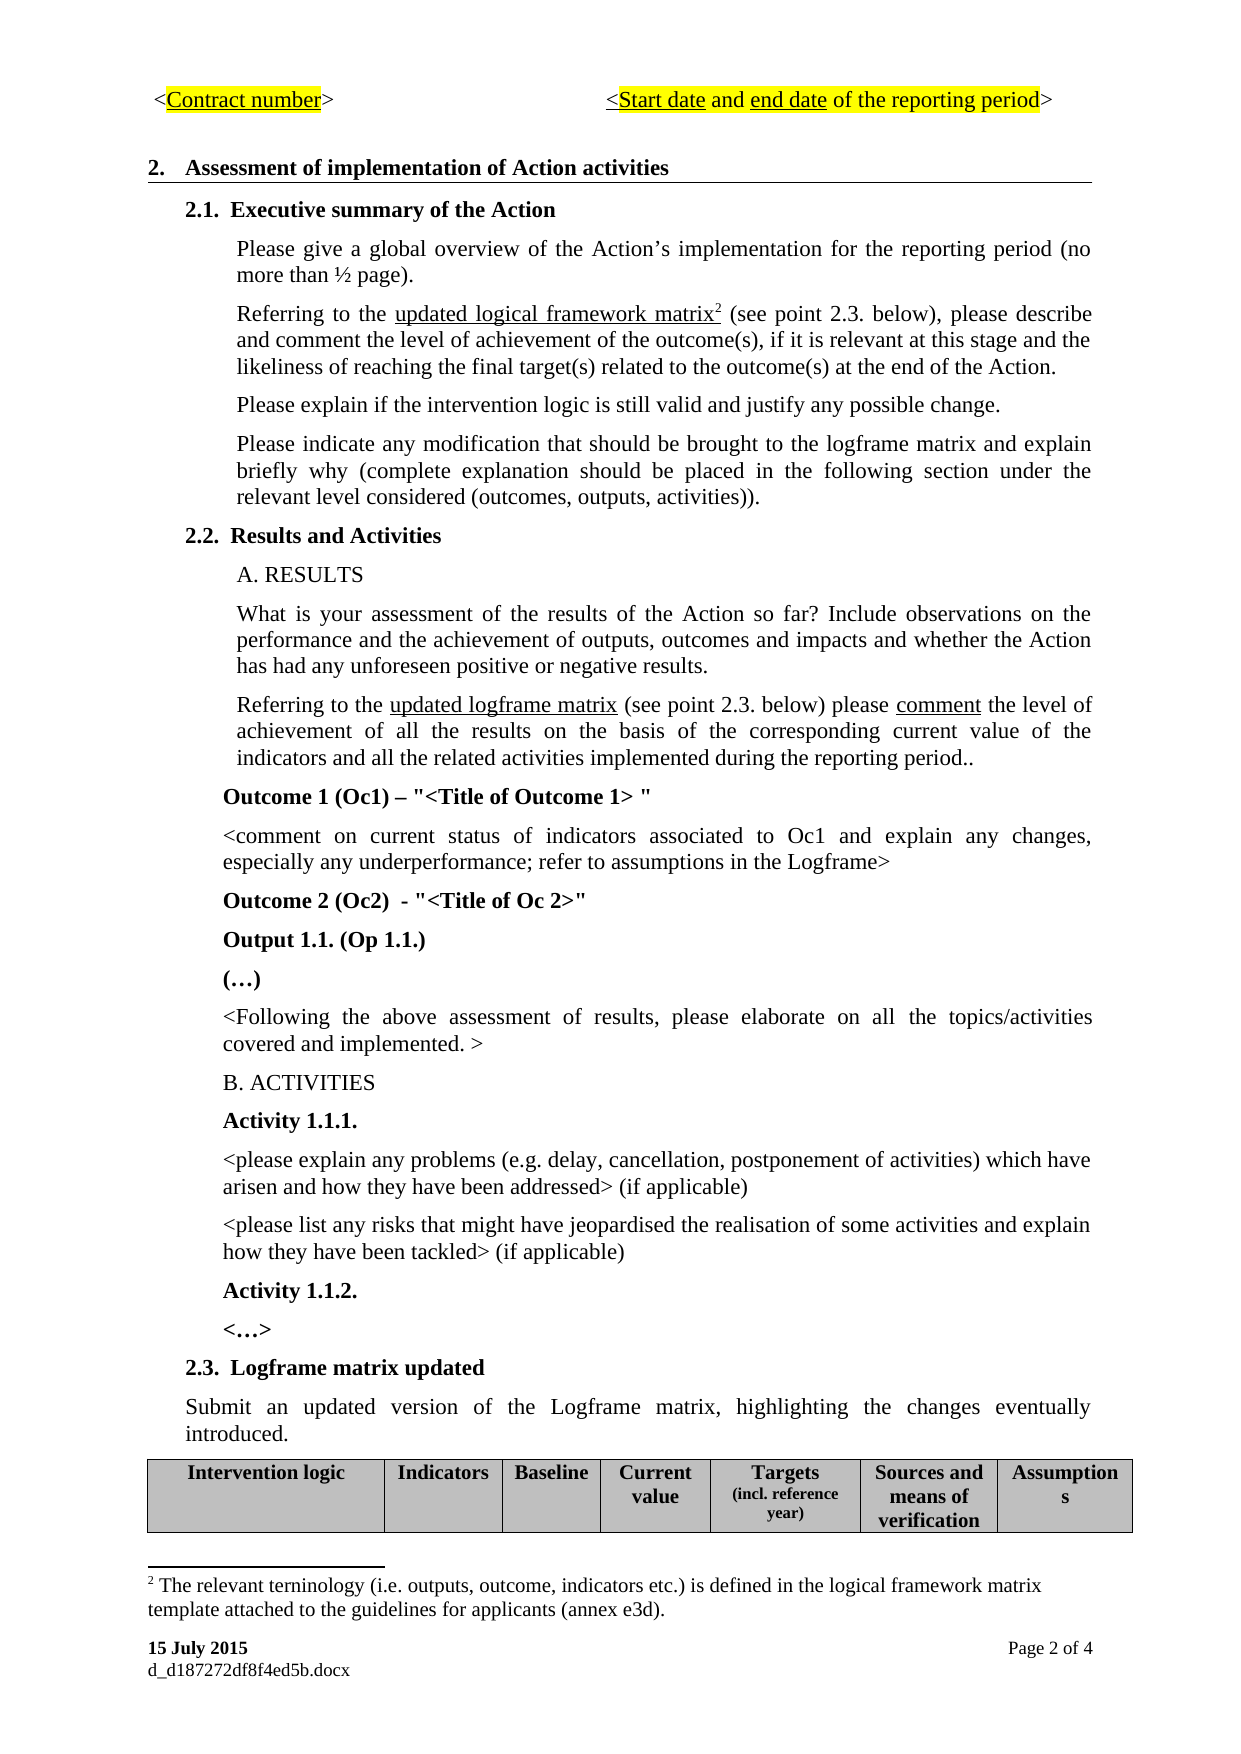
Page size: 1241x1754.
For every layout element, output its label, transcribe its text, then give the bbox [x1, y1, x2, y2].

text What is your assessment of the results of the Action so far? Include observations on the performance and the achievement of outputs, outcomes and impacts and whether the Action has had any unforeseen positive or negative results. [236, 600, 1092, 679]
table_header Intervention logic [148, 1460, 384, 1532]
text <…> [148, 1316, 1092, 1342]
text Please explain if the intervention logic is still valid and justify any possible change. [236, 392, 1092, 418]
list Assessment of implementation of Action activities [148, 154, 1092, 182]
text Submit an updated version of the Logframe matrix, highlighting the changes eventually introduced. [185, 1393, 1092, 1446]
text Activity 1.1.1. [148, 1107, 1092, 1134]
text Please give a global overview of the Action’s implementation for the reporting period (no more than ½ page). [236, 235, 1092, 287]
text <please explain any problems (e.g. delay, cancellation, postponement of activities) which have arisen and how they have been addressed> (if applicable) [223, 1146, 1092, 1199]
text <please list any risks that might have jeopardised the realisation of some activities and explain how they have been tackled> (if applicable) [223, 1212, 1092, 1264]
table_header Baseline [503, 1460, 600, 1532]
list Executive summary of the Action [185, 196, 1092, 222]
table_header Targets (incl. reference year) [711, 1460, 860, 1532]
table_header Indicators [385, 1460, 502, 1532]
text Outcome 1 (Oc1) – "<Title of Outcome 1> " [185, 783, 1092, 809]
text Activity 1.1.2. [148, 1277, 1092, 1303]
list Results and Activities [185, 522, 1092, 548]
text Please indicate any modification that should be brought to the logframe matrix and explain briefly why (complete explanation should be placed in the following section under the relevant level considered (outcomes, outputs, activities)). [236, 430, 1092, 509]
text <comment on current status of indicators associated to Oc1 and explain any changes, especially any underperformance; refer to assumptions in the Logframe> [223, 822, 1092, 874]
text Output 1.1. (Op 1.1.) [185, 926, 1092, 952]
text Referring to the updated logical framework matrix (see point 2.3. below), please describe and comment the level of achievement of the outcome(s), if it is relevant at this stage and the likeliness of reaching the final target(s) related to the outcome(s) at the end of the Action. [236, 300, 1092, 379]
table_header Sources and means of verification [861, 1460, 997, 1532]
text Referring to the updated logframe matrix (see point 2.3. below) please comment the level of achievement of all the results on the basis of the corresponding current value of the indicators and all the related activities implemented during the reporting period.. [236, 691, 1092, 770]
text <Following the above assessment of results, please elaborate on all the topics/activities covered and implemented. > [223, 1003, 1092, 1056]
list Logframe matrix updated [185, 1354, 1092, 1381]
text (…) [148, 964, 1092, 991]
table_header Current value [601, 1460, 710, 1532]
text B. ACTIVITIES [148, 1069, 1092, 1095]
text Outcome 2 (Oc2) - "<Title of Oc 2>" [185, 887, 1092, 913]
text A. RESULTS [236, 561, 1092, 587]
table_header Assumptions [998, 1460, 1132, 1532]
